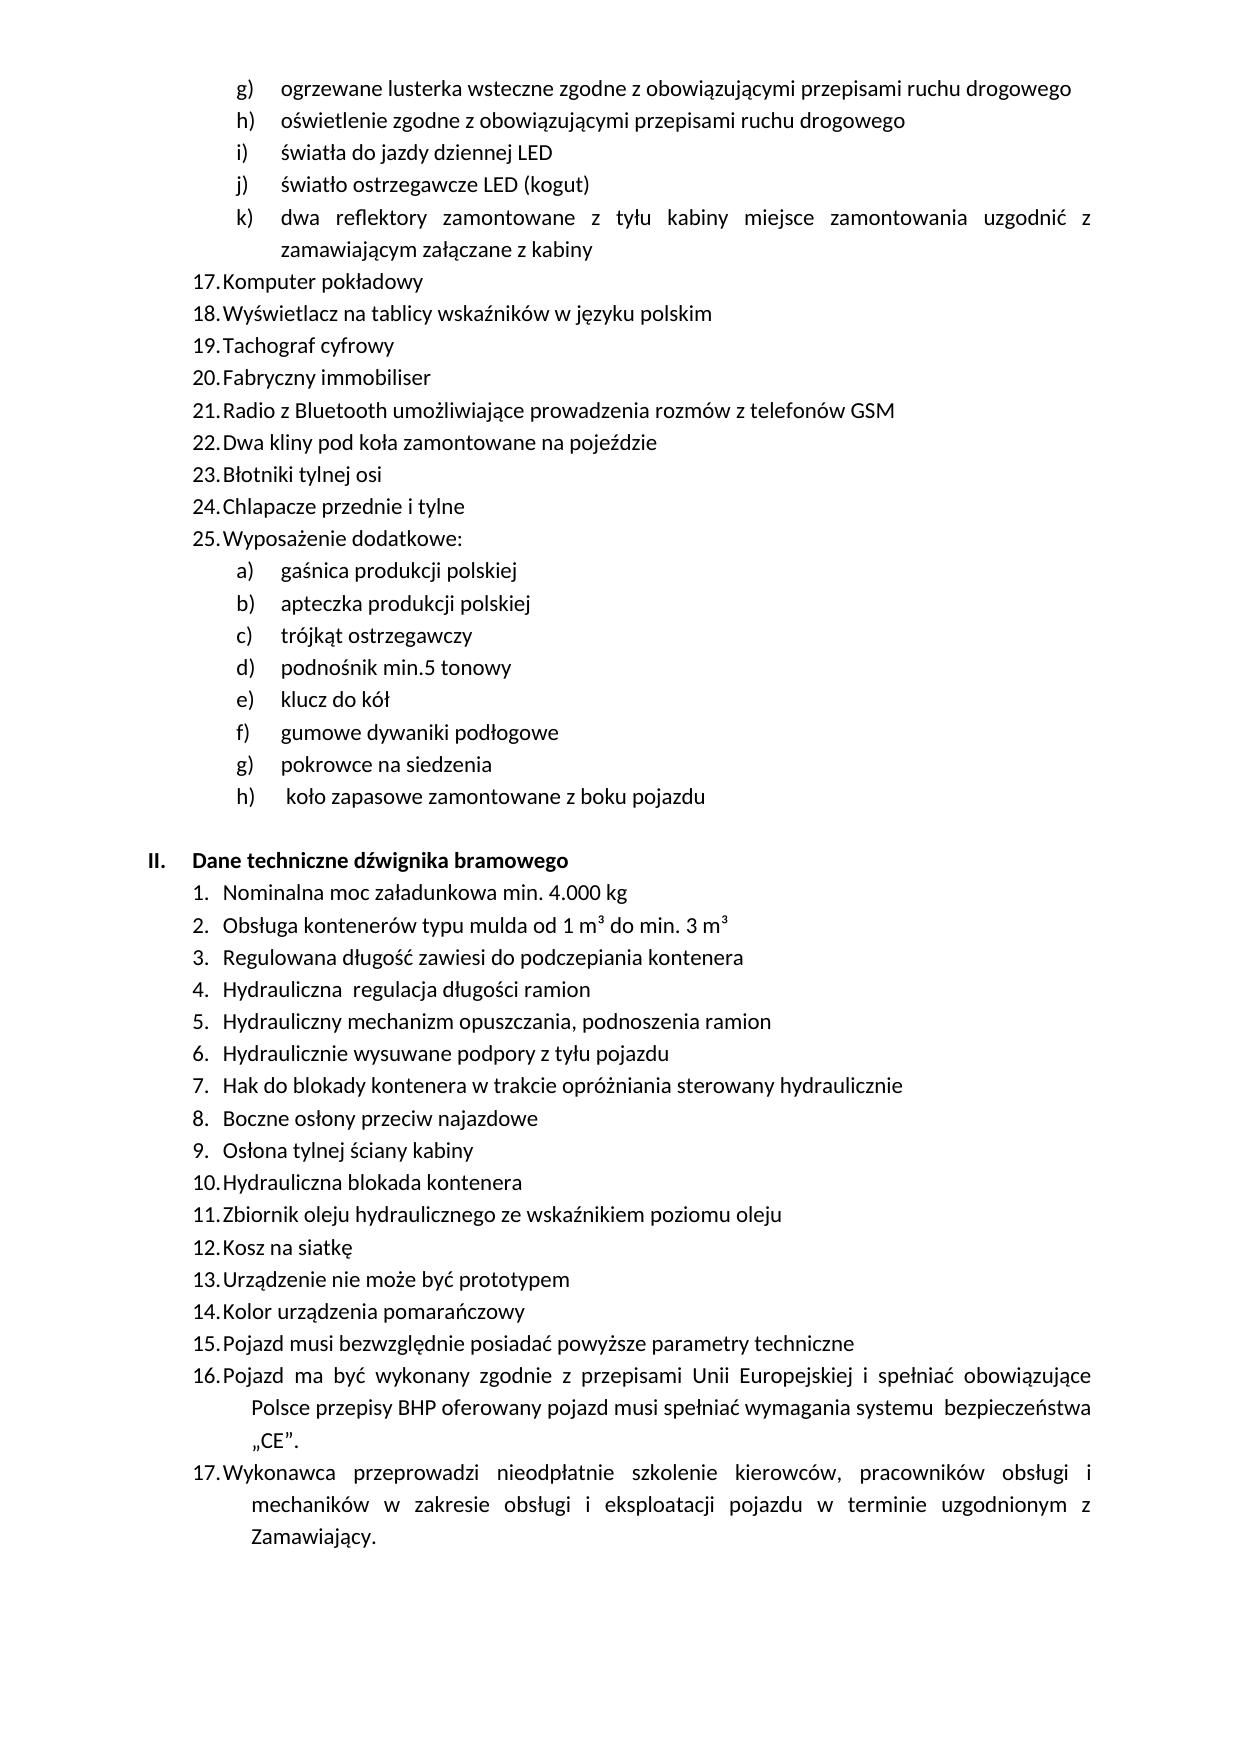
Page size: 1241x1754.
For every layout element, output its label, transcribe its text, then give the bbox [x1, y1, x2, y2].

list Komputer pokładowy [192, 267, 1093, 295]
list Chlapacze przednie i tylne [192, 492, 1093, 520]
list klucz do kół [236, 685, 1093, 713]
list podnośnik min.5 tonowy [236, 653, 1093, 681]
list pokrowce na siedzenia [236, 750, 1093, 778]
list Fabryczny immobiliser [192, 363, 1093, 392]
list Boczne osłony przeciw najazdowe [192, 1104, 1093, 1132]
list Błotniki tylnej osi [192, 460, 1093, 488]
list Hydrauliczny mechanizm opuszczania, podnoszenia ramion [192, 1007, 1093, 1035]
list Urządzenie nie może być prototypem [192, 1265, 1093, 1293]
list gaśnica produkcji polskiej [236, 557, 1093, 585]
list Hydrauliczna regulacja długości ramion [192, 975, 1093, 1003]
list Zbiornik oleju hydraulicznego ze wskaźnikiem poziomu oleju [192, 1200, 1093, 1228]
list Hydrauliczna blokada kontenera [192, 1168, 1093, 1196]
list Dwa kliny pod koła zamontowane na pojeździe [192, 428, 1093, 456]
list światła do jazdy dziennej LED [236, 138, 1093, 166]
list gumowe dywaniki podłogowe [236, 718, 1093, 746]
list Osłona tylnej ściany kabiny [192, 1136, 1093, 1164]
list ogrzewane lusterka wsteczne zgodne z obowiązującymi przepisami ruchu drogowego [236, 74, 1093, 102]
list Kosz na siatkę [192, 1233, 1093, 1261]
list Nominalna moc załadunkowa min. 4.000 kg [192, 878, 1093, 907]
list światło ostrzegawcze LED (kogut) [236, 170, 1093, 198]
list Tachograf cyfrowy [192, 331, 1093, 359]
list Wyposażenie dodatkowe: [192, 524, 1093, 552]
list Dane techniczne dźwignika bramowego [148, 846, 1093, 874]
list Wykonawca przeprowadzi nieodpłatnie szkolenie kierowców, pracowników obsługi i mechaników w zakresie obsługi i eksploatacji pojazdu w terminie uzgodnionym z Zamawiający. [192, 1458, 1093, 1550]
list trójkąt ostrzegawczy [236, 621, 1093, 649]
list Pojazd ma być wykonany zgodnie z przepisami Unii Europejskiej i spełniać obowiązujące Polsce przepisy BHP oferowany pojazd musi spełniać wymagania systemu bezpieczeństwa „CE”. [192, 1361, 1093, 1454]
list Kolor urządzenia pomarańczowy [192, 1297, 1093, 1325]
list koło zapasowe zamontowane z boku pojazdu [236, 782, 1093, 810]
list Radio z Bluetooth umożliwiające prowadzenia rozmów z telefonów GSM [192, 396, 1093, 424]
list Hydraulicznie wysuwane podpory z tyłu pojazdu [192, 1039, 1093, 1067]
list Wyświetlacz na tablicy wskaźników w języku polskim [192, 299, 1093, 327]
list Regulowana długość zawiesi do podczepiania kontenera [192, 943, 1093, 971]
list dwa reflektory zamontowane z tyłu kabiny miejsce zamontowania uzgodnić z zamawiającym załączane z kabiny [236, 203, 1093, 263]
list Pojazd musi bezwzględnie posiadać powyższe parametry techniczne [192, 1329, 1093, 1357]
list Obsługa kontenerów typu mulda od 1 m³ do min. 3 m³ [192, 911, 1093, 939]
list Hak do blokady kontenera w trakcie opróżniania sterowany hydraulicznie [192, 1072, 1093, 1100]
list apteczka produkcji polskiej [236, 589, 1093, 617]
list oświetlenie zgodne z obowiązującymi przepisami ruchu drogowego [236, 106, 1093, 134]
